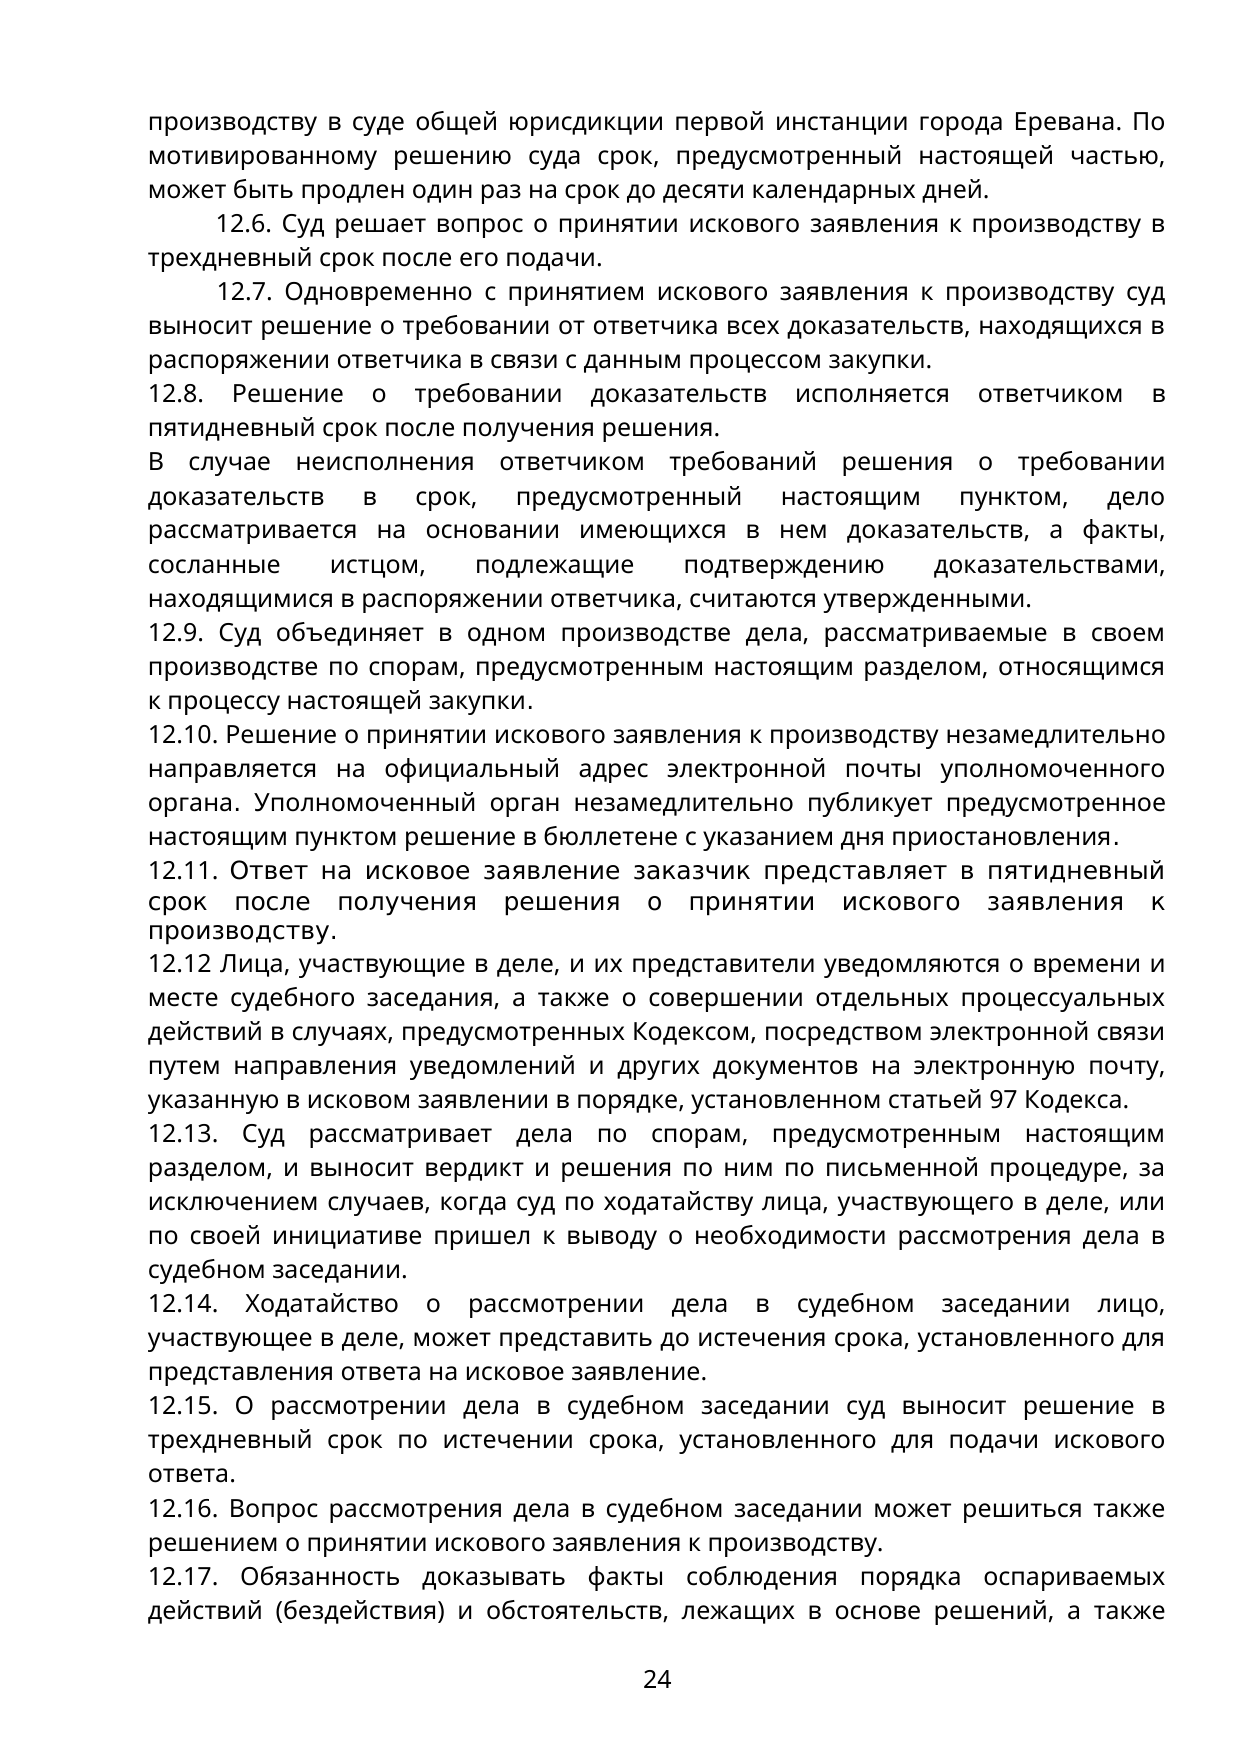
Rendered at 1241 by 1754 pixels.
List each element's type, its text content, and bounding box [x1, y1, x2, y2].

text 12.10. Решение о принятии искового заявления к производству незамедлительно направляется на официальный адрес электронной почты уполномоченного органа. Уполномоченный орган незамедлительно публикует предусмотренное настоящим пунктом решение в бюллетене с указанием дня приостановления. [148, 717, 1167, 853]
text 12.14. Ходатайство о рассмотрении дела в судебном заседании лицо, участвующее в деле, может представить до истечения срока, установленного для представления ответа на исковое заявление. [148, 1286, 1167, 1388]
text 12.8. Решение о требовании доказательств исполняется ответчиком в пятидневный срок после получения решения. [148, 376, 1167, 444]
text 12.7. Одновременно с принятием искового заявления к производству суд выносит решение о требовании от ответчика всех доказательств, находящихся в распоряжении ответчика в связи с данным процессом закупки. [148, 274, 1167, 376]
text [148, 103, 1167, 206]
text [148, 1558, 1167, 1626]
text 12.6. Суд решает вопрос о принятии искового заявления к производству в трехдневный срок после его подачи. [148, 206, 1167, 274]
text 12.12 Лица, участвующие в деле, и их представители уведомляются о времени и месте судебного заседания, а также о совершении отдельных процессуальных действий в случаях, предусмотренных Кодексом, посредством электронной связи путем направления уведомлений и других документов на электронную почту, указанную в исковом заявлении в порядке, установленном статьей 97 Кодекса. [148, 945, 1167, 1116]
text 12.15. О рассмотрении дела в судебном заседании суд выносит решение в трехдневный срок по истечении срока, установленного для подачи искового ответа. [148, 1388, 1167, 1490]
text 12.13. Суд рассматривает дела по спорам, предусмотренным настоящим разделом, и выносит вердикт и решения по ним по письменной процедуре, за исключением случаев, когда суд по ходатайству лица, участвующего в деле, или по своей инициативе пришел к выводу о необходимости рассмотрения дела в судебном заседании. [148, 1116, 1167, 1286]
text В случае неисполнения ответчиком требований решения о требовании доказательств в срок, предусмотренный настоящим пунктом, дело рассматривается на основании имеющихся в нем доказательств, а факты, сосланные истцом, подлежащие подтверждению доказательствами, находящимися в распоряжении ответчика, считаются утвержденными. [148, 444, 1167, 614]
text 12.16. Вопрос рассмотрения дела в судебном заседании может решиться также решением о принятии искового заявления к производству. [148, 1490, 1167, 1558]
text 12.11. Ответ на исковое заявление заказчик представляет в пятидневный срок после получения решения о принятии искового заявления к производству. [148, 853, 1167, 945]
text 12.9. Суд объединяет в одном производстве дела, рассматриваемые в своем производстве по спорам, предусмотренным настоящим разделом, относящимся к процессу настоящей закупки. [148, 614, 1167, 717]
